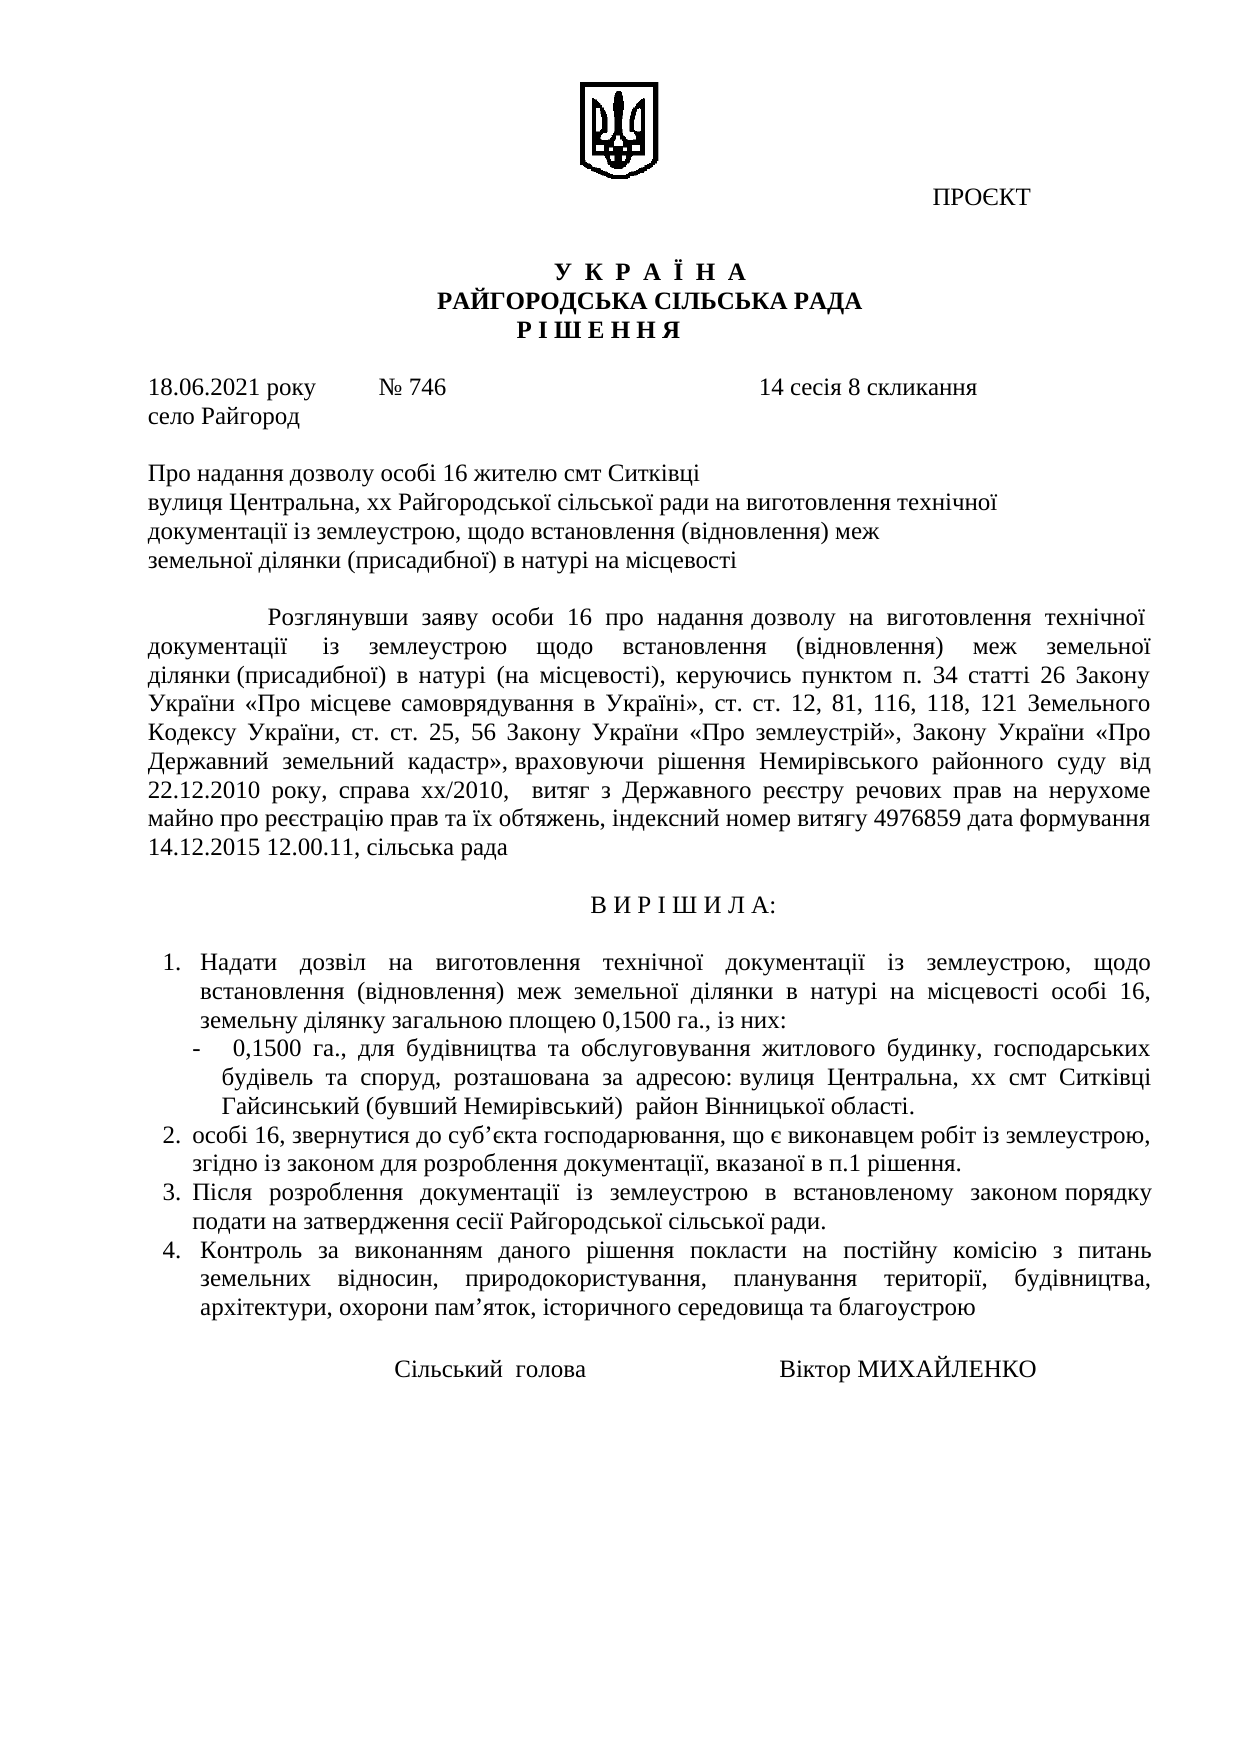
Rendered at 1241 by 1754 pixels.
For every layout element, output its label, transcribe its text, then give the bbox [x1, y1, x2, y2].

list Контроль за виконанням даного рішення покласти на постійну комісію з питань земельних відносин, природокористування, планування території, будівництва, архітектури, охорони пам’яток, історичного середовища та благоустрою [162, 1235, 1152, 1321]
picture [578, 80, 659, 180]
text вулиця Центральна, хх Райгородської сільської ради на виготовлення технічної [148, 487, 1152, 516]
text 18.06.2021 року № 746 14 cесія 8 скликання [148, 372, 1152, 401]
text Про надання дозволу особі 16 жителю смт Ситківці [148, 458, 1152, 487]
text земельної ділянки (присадибної) в натурі на місцевості [148, 545, 1152, 573]
list особі 16, звернутися до суб’єкта господарювання, що є виконавцем робіт із землеустрою, згідно із законом для розроблення документації, вказаної в п.1 рішення. [162, 1120, 1152, 1177]
text В И Р І Ш И Л А: [148, 890, 1152, 918]
list 0,1500 га., для будівництва та обслуговування житлового будинку, господарських будівель та споруд, розташована за адресою: вулиця Центральна, хх смт Ситківці Гайсинський (бувший Немирівський) район Вінницької області. [192, 1033, 1152, 1120]
text ПРОЄКТ [185, 88, 1152, 210]
text село Райгород [148, 401, 1152, 430]
list Після розроблення документації із землеустрою в встановленому законом порядку подати на затвердження сесії Райгородської сільської ради. [162, 1177, 1152, 1235]
text документації із землеустрою, щодо встановлення (відновлення) меж [148, 516, 1152, 545]
text Розглянувши заяву особи 16 про надання дозволу на виготовлення технічної документації із землеустрою щодо встановлення (відновлення) меж земельної ділянки (присадибної) в натурі (на місцевості), керуючись пунктом п. 34 статті 26 Закону України «Про місцеве самоврядування в Україні», ст. ст. 12, 81, 116, 118, 121 Земельного Кодексу України, ст. ст. 25, 56 Закону України «Про землеустрій», Закону України «Про Державний земельний кадастр», враховуючи рішення Немирівського районного суду від 22.12.2010 року, справа хх/2010, витяг з Державного реєстру речових прав на нерухоме майно про реєстрацію прав та їх обтяжень, індексний номер витягу 4976859 дата формування 14.12.2015 12.00.11, сільська рада [148, 602, 1152, 861]
subtitle РАЙГОРОДСЬКА СІЛЬСЬКА РАДА [148, 286, 1152, 315]
list Надати дозвіл на виготовлення технічної документації із землеустрою, щодо встановлення (відновлення) меж земельної ділянки в натурі на місцевості особі 16, земельну ділянку загальною площею 0,1500 га., із них: [162, 947, 1152, 1033]
subtitle Р І Ш Е Н Н Я [443, 315, 1152, 343]
title У К Р А Ї Н А [148, 257, 1152, 286]
text Сільський голова Віктор МИХАЙЛЕНКО [185, 1354, 1152, 1383]
